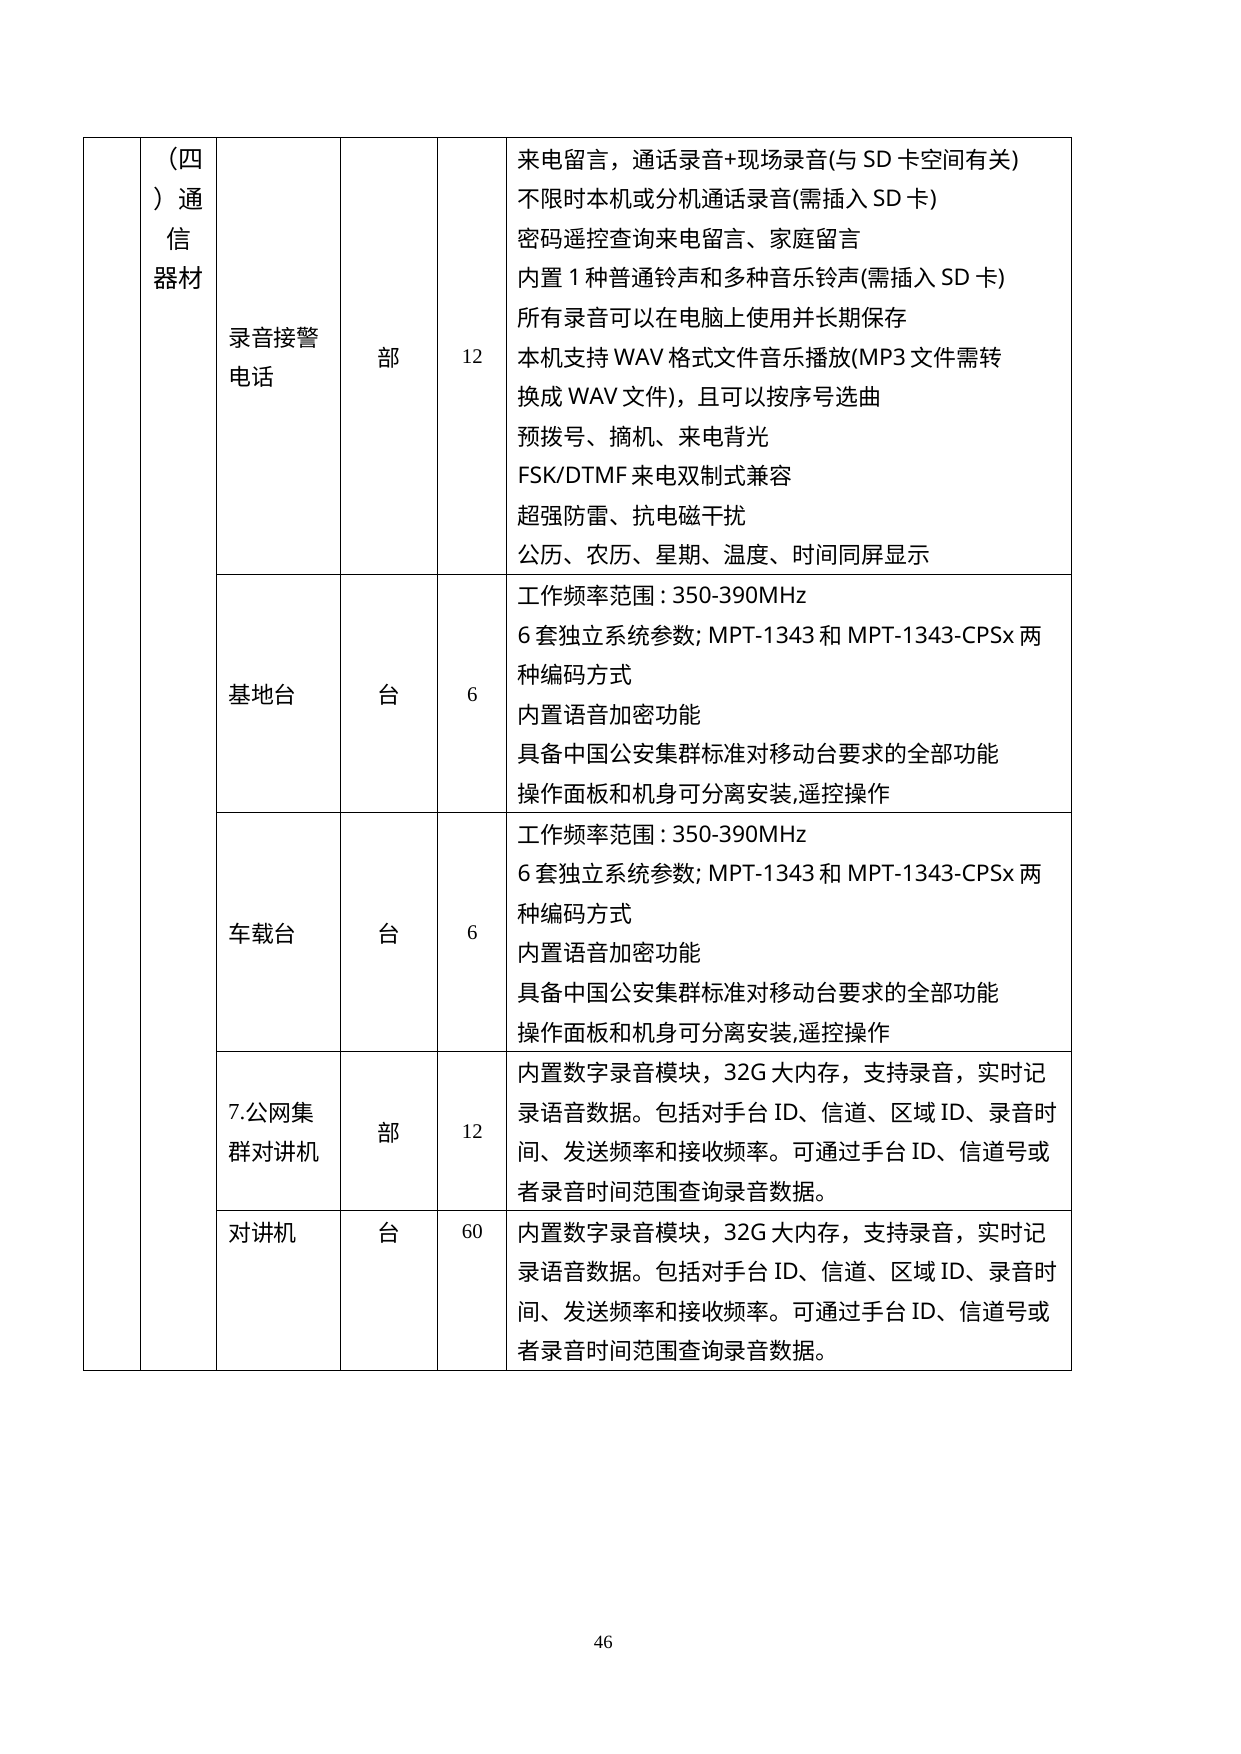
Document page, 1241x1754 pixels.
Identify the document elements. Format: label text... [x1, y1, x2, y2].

table_cell 台 [341, 813, 437, 1051]
table_cell 12 [438, 1052, 506, 1210]
table_cell 车载台 [217, 813, 340, 1051]
table_cell 部 [341, 1052, 437, 1210]
table_cell 台 [341, 1211, 437, 1369]
table_cell 来电留言，通话录音+现场录音(与SD卡空间有关) 不限时本机或分机通话录音(需插入SD卡) 密码遥控查询来电留言、家庭留言 内置1种普通铃声和多种音乐铃声(需插入SD卡) 所有录音可以在电脑上使用并长期保存 本机支持WAV格式文件音乐播放(MP3文件需转 换成WAV文件)，且可以按序号选曲 预拨号、摘机、来电背光 FSK/DTMF来电双制式兼容 超强防雷、抗电磁干扰 公历、农历、星期、温度、时间同屏显示 [507, 138, 1071, 574]
table_cell 录音接警电话 [217, 138, 340, 574]
table_cell 60 [438, 1211, 506, 1369]
table_cell 对讲机 [217, 1211, 340, 1369]
table_cell 6 [438, 575, 506, 812]
table_cell 7.公网集群对讲机 [217, 1052, 340, 1210]
table_cell 6 [438, 813, 506, 1051]
table_cell 内置数字录音模块，32G大内存，支持录音，实时记录语音数据。包括对手台ID、信道、区域ID、录音时间、发送频率和接收频率。可通过手台ID、信道号或者录音时间范围查询录音数据。 [507, 1052, 1071, 1210]
table_cell 台 [341, 575, 437, 812]
table_cell 12 [438, 138, 506, 574]
table_cell 工作频率范围 : 350-390MHz 6套独立系统参数; MPT-1343和MPT-1343-CPSx两种编码方式 内置语音加密功能 具备中国公安集群标准对移动台要求的全部功能 操作面板和机身可分离安装,遥控操作 [507, 813, 1071, 1051]
table_cell （四）通信 器材 [141, 138, 216, 1369]
table_cell 基地台 [217, 575, 340, 812]
table_cell 工作频率范围 : 350-390MHz 6套独立系统参数; MPT-1343和MPT-1343-CPSx两种编码方式 内置语音加密功能 具备中国公安集群标准对移动台要求的全部功能 操作面板和机身可分离安装,遥控操作 [507, 575, 1071, 812]
table_cell 内置数字录音模块，32G大内存，支持录音，实时记录语音数据。包括对手台ID、信道、区域ID、录音时间、发送频率和接收频率。可通过手台ID、信道号或者录音时间范围查询录音数据。 [507, 1211, 1071, 1369]
table_cell 部 [341, 138, 437, 574]
